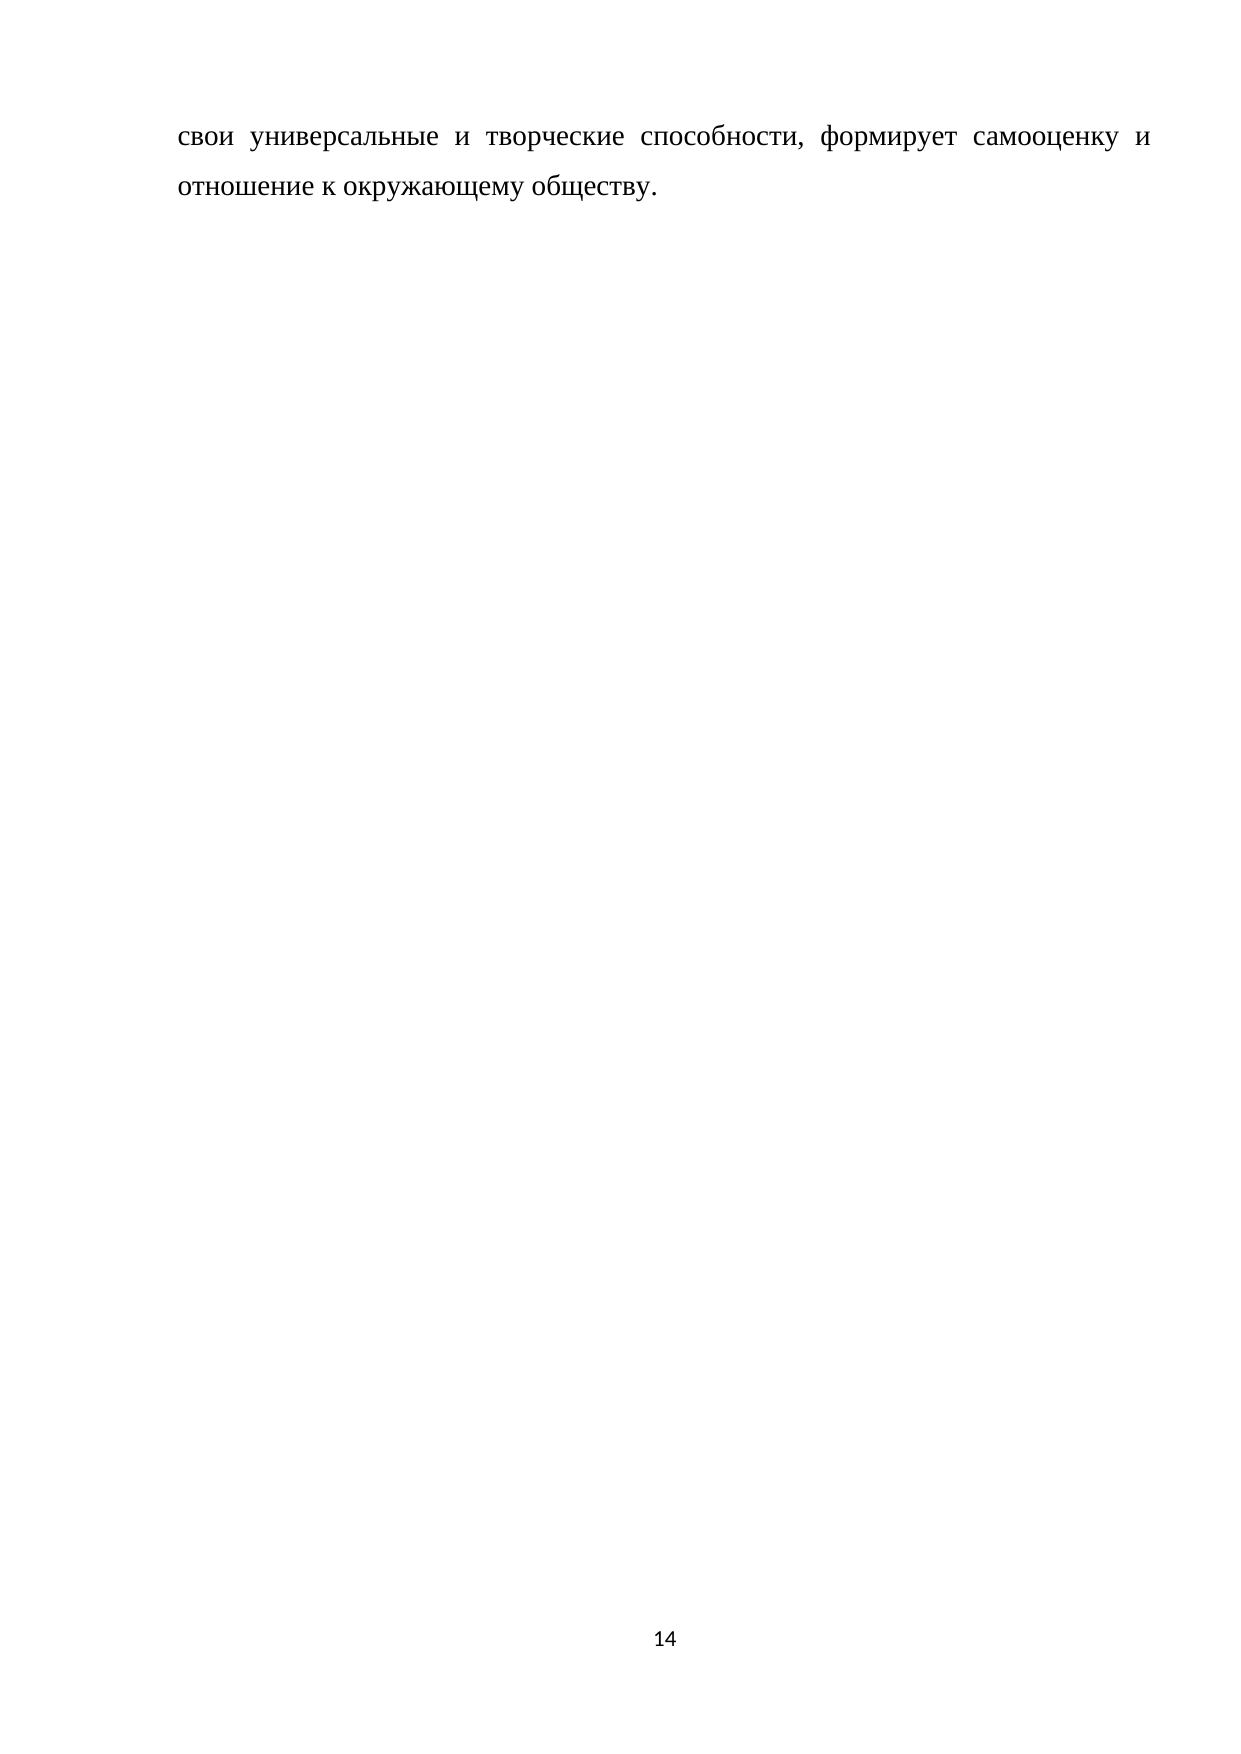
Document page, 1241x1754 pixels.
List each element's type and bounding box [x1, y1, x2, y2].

text [177, 118, 1152, 202]
